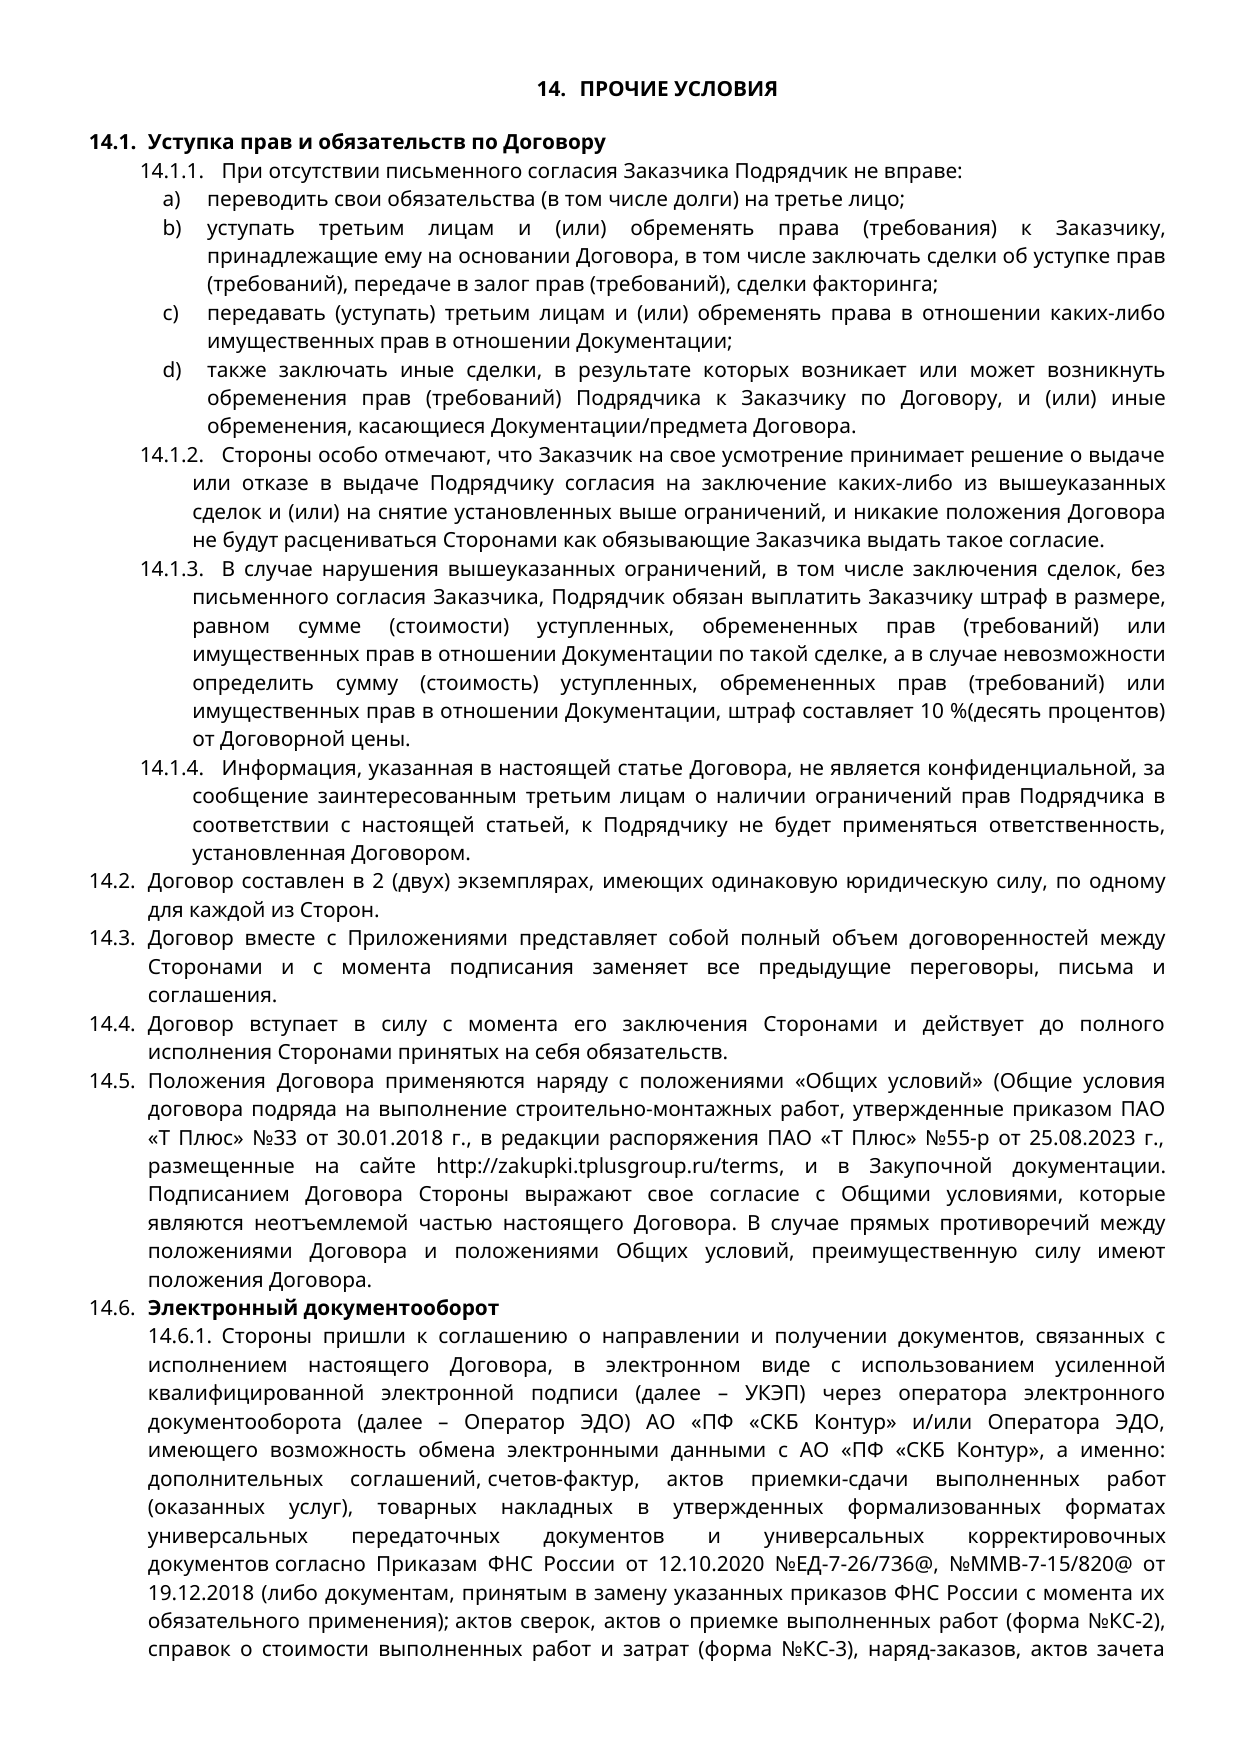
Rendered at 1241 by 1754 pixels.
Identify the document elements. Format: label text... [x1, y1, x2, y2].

list Договор вступает в силу с момента его заключения Сторонами и действует до полного исполнения Сторонами принятых на себя обязательств. [89, 1009, 1167, 1066]
list Положения Договора применяются наряду с положениями «Общих условий» (Общие условия договора подряда на выполнение строительно-монтажных работ, утвержденные приказом ПАО «Т Плюс» №33 от 30.01.2018 г., в редакции распоряжения ПАО «Т Плюс» №55-р от 25.08.2023 г., размещенные на сайте http://zakupki.tplusgroup.ru/terms, и в Закупочной документации. Подписанием Договора Стороны выражают свое согласие с Общими условиями, которые являются неотъемлемой частью настоящего Договора. В случае прямых противоречий между положениями Договора и положениями Общих условий, преимущественную силу имеют положения Договора. [89, 1066, 1167, 1293]
list Информация, указанная в настоящей статье Договора, не является конфиденциальной, за сообщение заинтересованным третьим лицам о наличии ограничений прав Подрядчика в соответствии с настоящей статьей, к Подрядчику не будет применяться ответственность, установленная Договором. [139, 753, 1167, 867]
list также заключать иные сделки, в результате которых возникает или может возникнуть обременения прав (требований) Подрядчика к Заказчику по Договору, и (или) иные обременения, касающиеся Документации/предмета Договора. [162, 355, 1167, 440]
list Договор составлен в 2 (двух) экземплярах, имеющих одинаковую юридическую силу, по одному для каждой из Сторон. [89, 867, 1167, 923]
list переводить свои обязательства (в том числе долги) на третье лицо; [162, 184, 1167, 213]
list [148, 1322, 1167, 1663]
list Электронный документооборот [89, 1293, 1167, 1322]
list В случае нарушения вышеуказанных ограничений, в том числе заключения сделок, без письменного согласия Заказчика, Подрядчик обязан выплатить Заказчику штраф в размере, равном сумме (стоимости) уступленных, обремененных прав (требований) или имущественных прав в отношении Документации по такой сделке, а в случае невозможности определить сумму (стоимость) уступленных, обремененных прав (требований) или имущественных прав в отношении Документации, штраф составляет 10 %(десять процентов) от Договорной цены. [139, 554, 1167, 753]
list Уступка прав и обязательств по Договору [89, 127, 1167, 156]
list При отсутствии письменного согласия Заказчика Подрядчик не вправе: [139, 156, 1167, 184]
list уступать третьим лицам и (или) обременять права (требования) к Заказчику, принадлежащие ему на основании Договора, в том числе заключать сделки об уступке прав (требований), передаче в залог прав (требований), сделки факторинга; [162, 213, 1167, 298]
list передавать (уступать) третьим лицам и (или) обременять права в отношении каких-либо имущественных прав в отношении Документации; [162, 298, 1167, 355]
list Договор вместе с Приложениями представляет собой полный объем договоренностей между Сторонами и с момента подписания заменяет все предыдущие переговоры, письма и соглашения. [89, 923, 1167, 1009]
list Стороны особо отмечают, что Заказчик на свое усмотрение принимает решение о выдаче или отказе в выдаче Подрядчику согласия на заключение каких-либо из вышеуказанных сделок и (или) на снятие установленных выше ограничений, и никакие положения Договора не будут расцениваться Сторонами как обязывающие Заказчика выдать такое согласие. [139, 440, 1167, 554]
subtitle ПРОЧИЕ УСЛОВИЯ [148, 74, 1167, 102]
